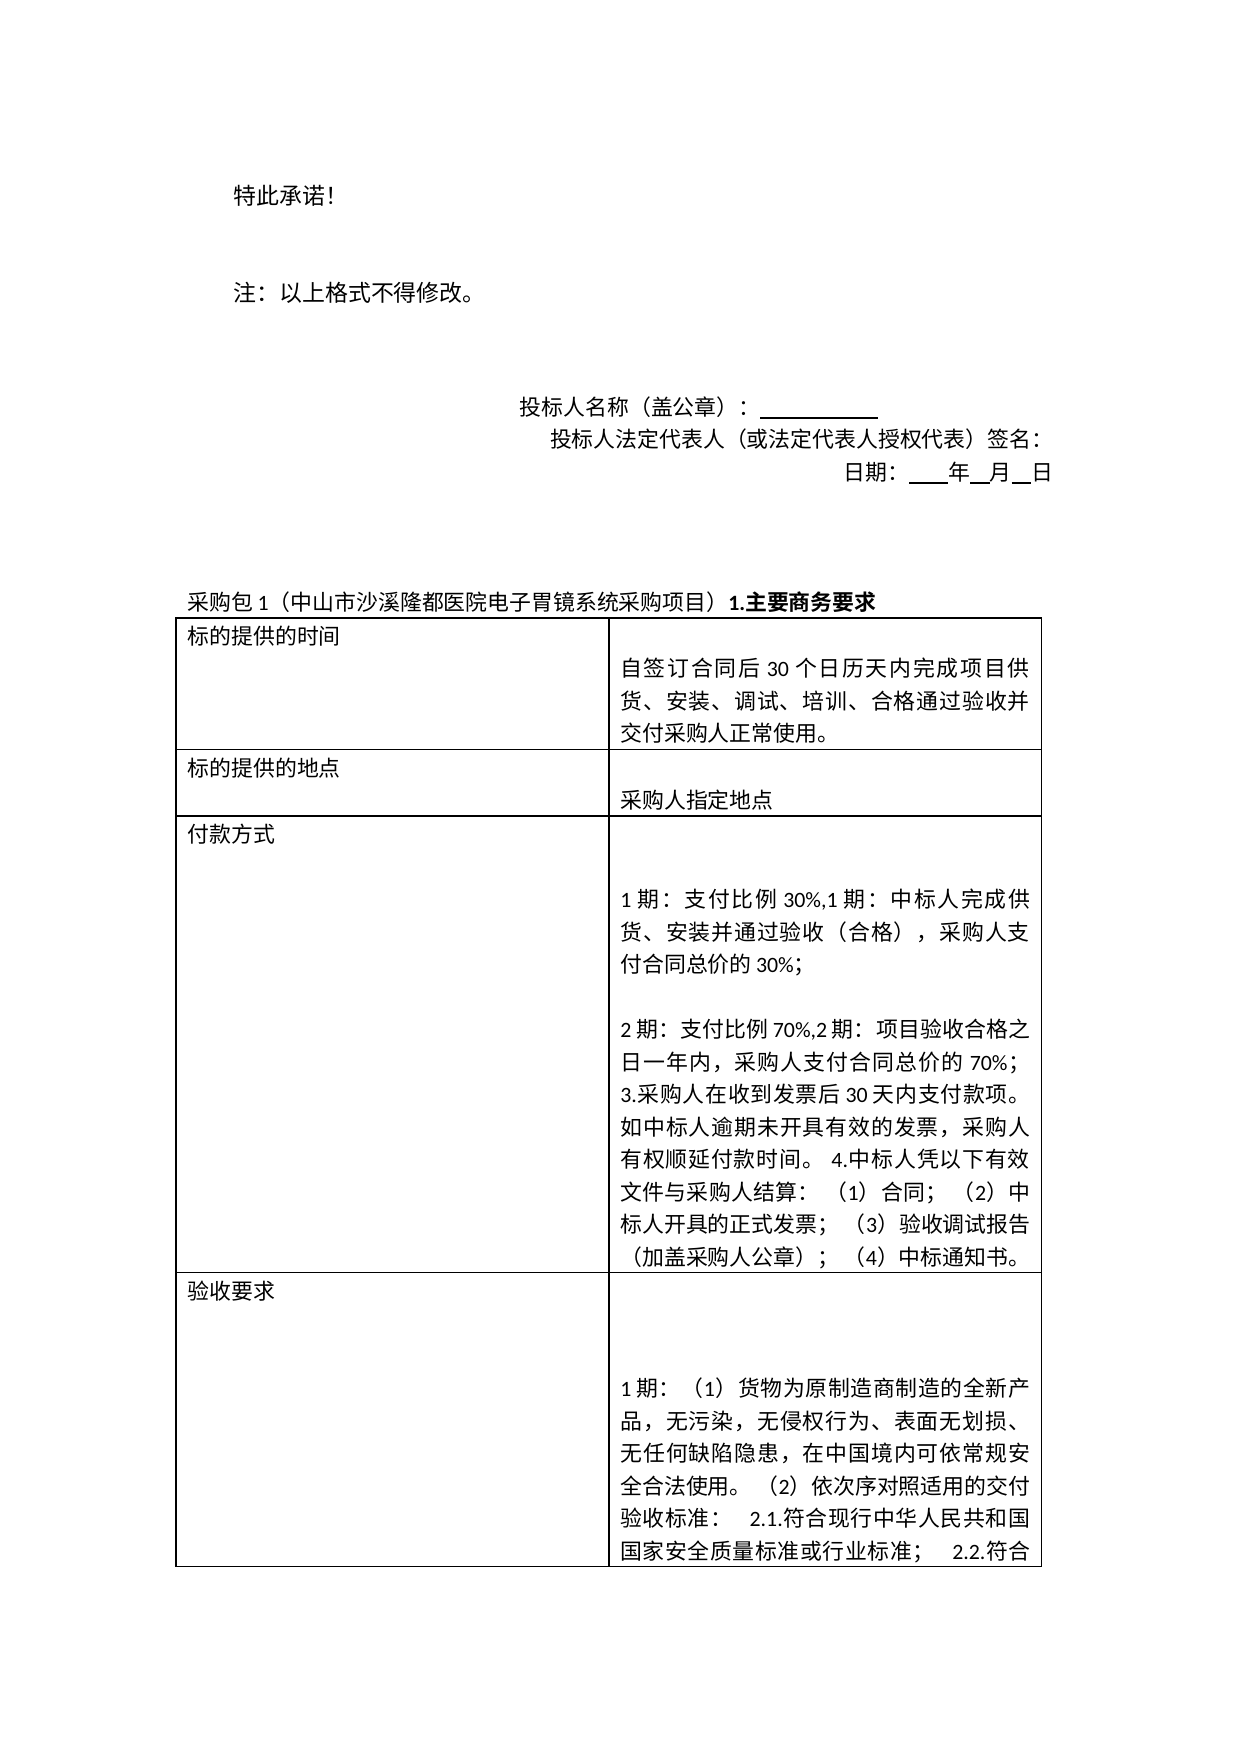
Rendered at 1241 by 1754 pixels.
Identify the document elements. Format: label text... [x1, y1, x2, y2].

text 采购包1（中山市沙溪隆都医院电子胃镜系统采购项目）1.主要商务要求 [187, 584, 1053, 617]
table_cell 验收要求 [177, 1273, 608, 1566]
text 投标人法定代表人（或法定代表人授权代表）签名： [187, 422, 1053, 454]
table_cell 1期：支付比例30%,1期：中标人完成供货、安装并通过验收（合格），采购人支付合同总价的30%； 2期：支付比例70%,2期：项目验收合格之日一年内，采购人支付合同总价的70%； 3.采购人在收到发票后30天内支付款项。如中标人逾期未开具有效的发票，采购人有权顺延付款时间。 4.中标人凭以下有效文件与采购人结算： （1）合同； （2）中标人开具的正式发票； （3）验收调试报告（加盖采购人公章）； （4）中标通知书。 [610, 817, 1041, 1272]
text 投标人名称（盖公章）： [187, 389, 1053, 422]
table_cell 采购人指定地点 [610, 750, 1041, 815]
text 注：以上格式不得修改。 [187, 259, 1053, 324]
table_cell 标的提供的地点 [177, 750, 608, 815]
table_header 自签订合同后30个日历天内完成项目供货、安装、调试、培训、合格通过验收并交付采购人正常使用。 [610, 619, 1041, 748]
text 日期： 年 月 日 [187, 454, 1053, 487]
table_cell 付款方式 [177, 817, 608, 1272]
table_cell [610, 1273, 1041, 1566]
table_header 标的提供的时间 [177, 619, 608, 748]
text 特此承诺！ [187, 162, 1053, 227]
